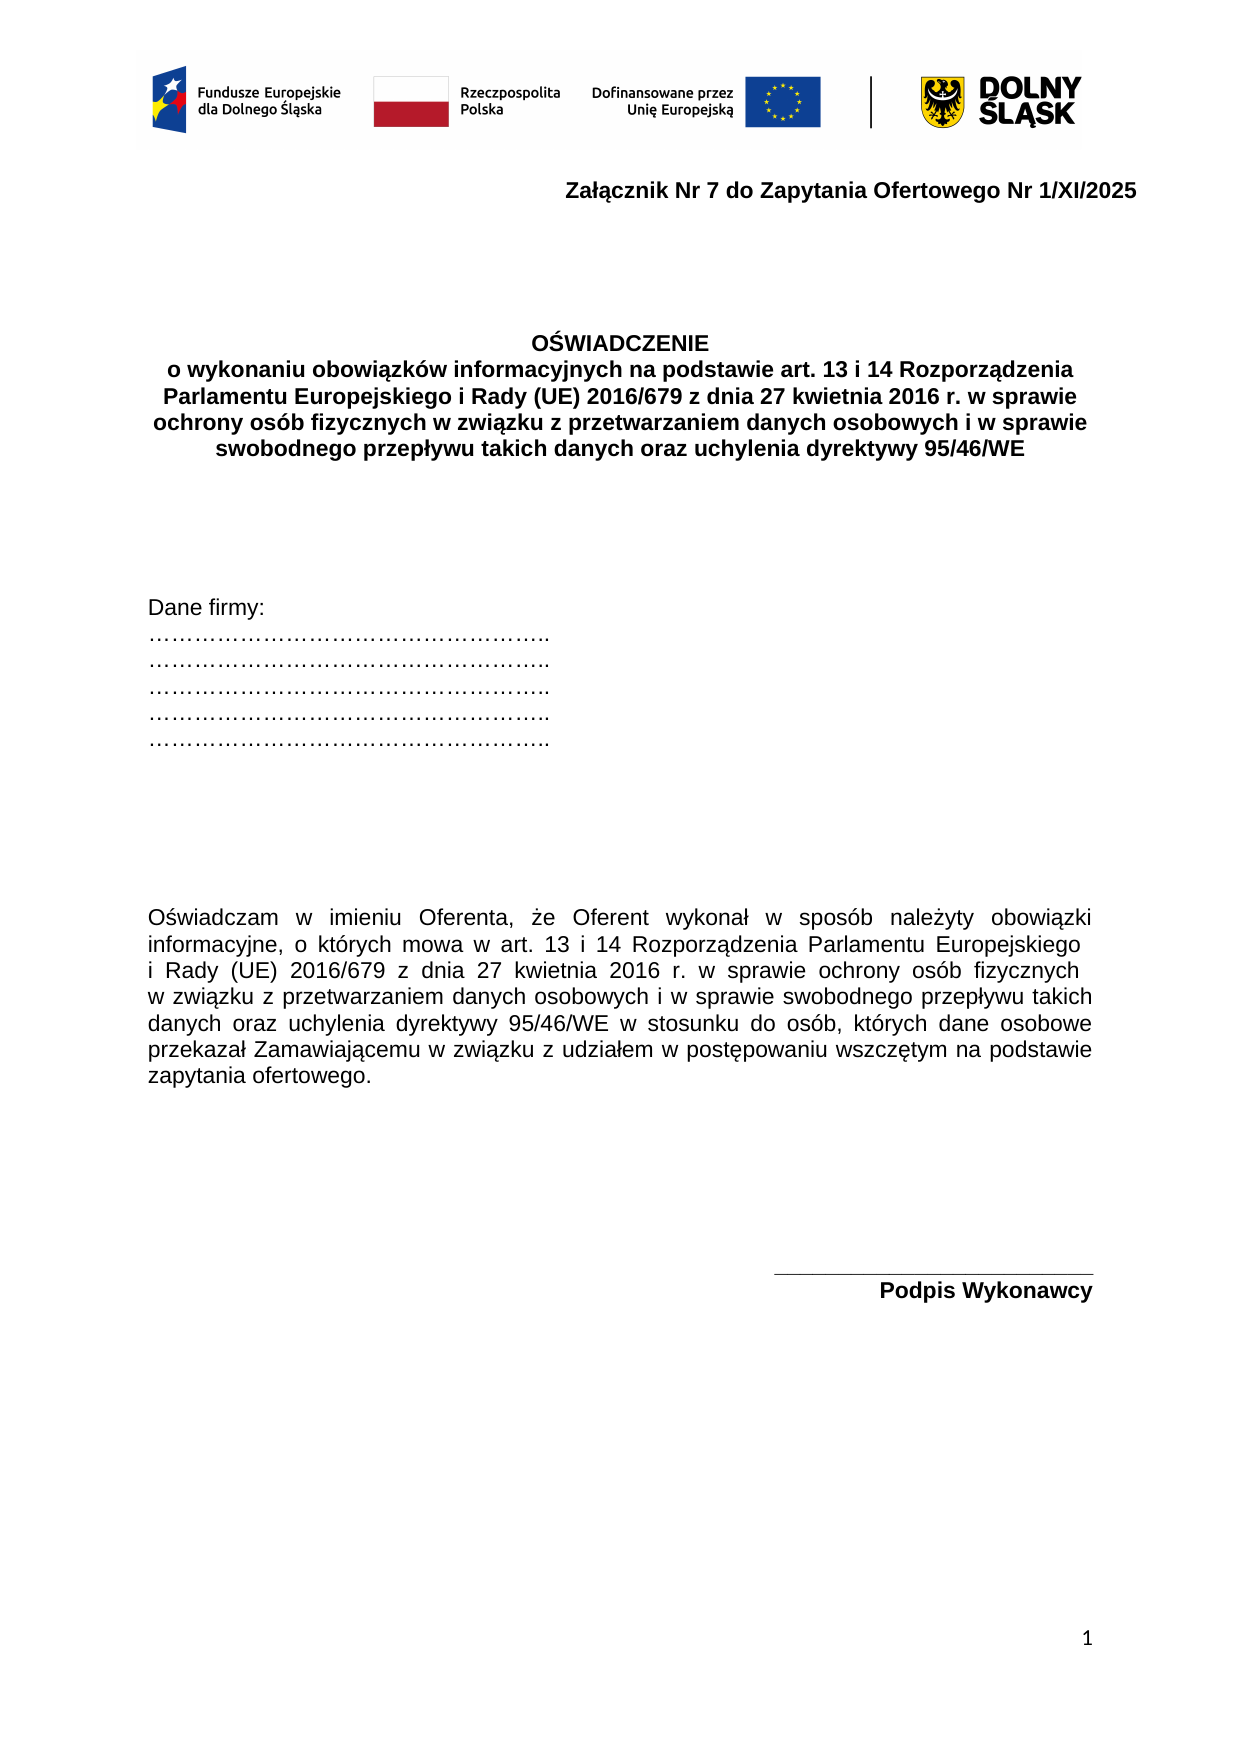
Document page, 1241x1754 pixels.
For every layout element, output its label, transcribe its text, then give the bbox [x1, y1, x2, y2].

text …………………………………………….. [148, 673, 1093, 699]
text Dane firmy: [148, 593, 1093, 620]
text …………………………………………….. [148, 620, 1093, 646]
text o wykonaniu obowiązków informacyjnych na podstawie art. 13 i 14 Rozporządzenia Parlamentu Europejskiego i Rady (UE) 2016/679 z dnia 27 kwietnia 2016 r. w sprawie ochrony osób fizycznych w związku z przetwarzaniem danych osobowych i w sprawie swobodnego przepływu takich danych oraz uchylenia dyrektywy 95/46/WE [148, 356, 1093, 462]
text …………………………………………….. [148, 699, 1093, 725]
text …………………………………………….. [148, 646, 1093, 673]
text Podpis Wykonawcy [148, 1277, 1093, 1304]
text OŚWIADCZENIE [148, 330, 1093, 356]
text …………………………………………….. [148, 725, 1093, 752]
text _________________________ [148, 1251, 1093, 1277]
text Oświadczam w imieniu Oferenta, że Oferent wykonał w sposób należyty obowiązki informacyjne, o których mowa w art. 13 i 14 Rozporządzenia Parlamentu Europejskiego i Rady (UE) 2016/679 z dnia 27 kwietnia 2016 r. w sprawie ochrony osób fizycznych w związku z przetwarzaniem danych osobowych i w sprawie swobodnego przepływu takich danych oraz uchylenia dyrektywy 95/46/WE w stosunku do osób, których dane osobowe przekazał Zamawiającemu w związku z udziałem w postępowaniu wszczętym na podstawie zapytania ofertowego. [148, 904, 1093, 1089]
picture [136, 50, 1082, 150]
text Załącznik Nr 7 do Zapytania Ofertowego Nr 1/XI/2025 [148, 177, 1137, 204]
